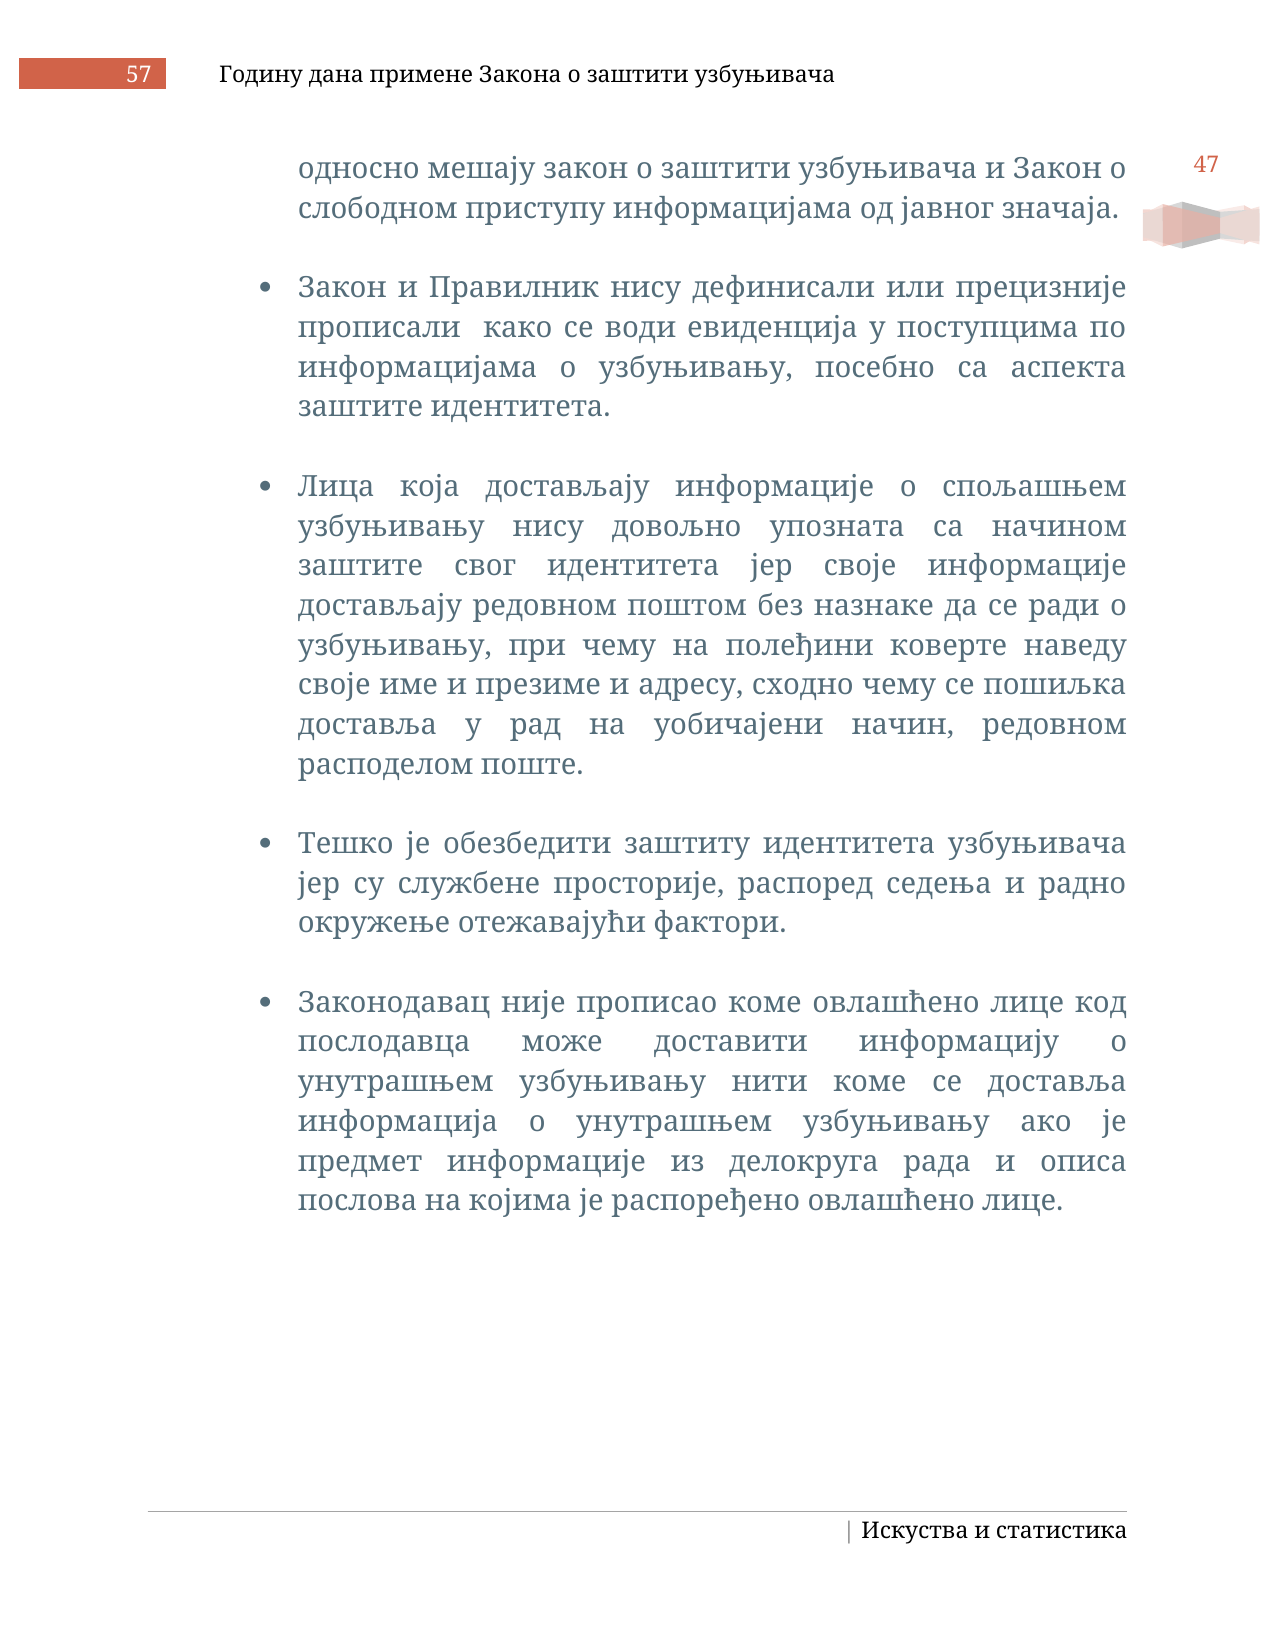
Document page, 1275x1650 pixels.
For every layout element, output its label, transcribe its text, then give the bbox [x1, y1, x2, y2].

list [260, 148, 1127, 227]
list Тешко је обезбедити заштиту идентитета узбуњивача јер су службене просторије, распоред седења и радно окружење отежавајући фактори. [260, 822, 1127, 941]
list Закон и Правилник нису дефинисали или прецизније прописали како се води евиденција у поступцима по информацијама о узбуњивању, посебно са аспекта заштите идентитета. [260, 267, 1127, 425]
list Законодавац није прописао коме овлашћено лице код послодавца може доставити информацију о унутрашњем узбуњивању нити коме се доставља информација о унутрашњем узбуњивању ако је предмет информације из делокруга рада и описа послова на којима је распоређено овлашћено лице. [260, 981, 1127, 1219]
list Лица која достављају информације о спољашњем узбуњивању нису довољно упозната са начином заштите свог идентитета јер своје информације достављају редовном поштом без назнаке да се ради о узбуњивању, при чему на полеђини коверте наведу своје име и презиме и адресу, сходно чему се пошиљка доставља у рад на уобичајени начин, редовном расподелом поште. [260, 465, 1127, 783]
